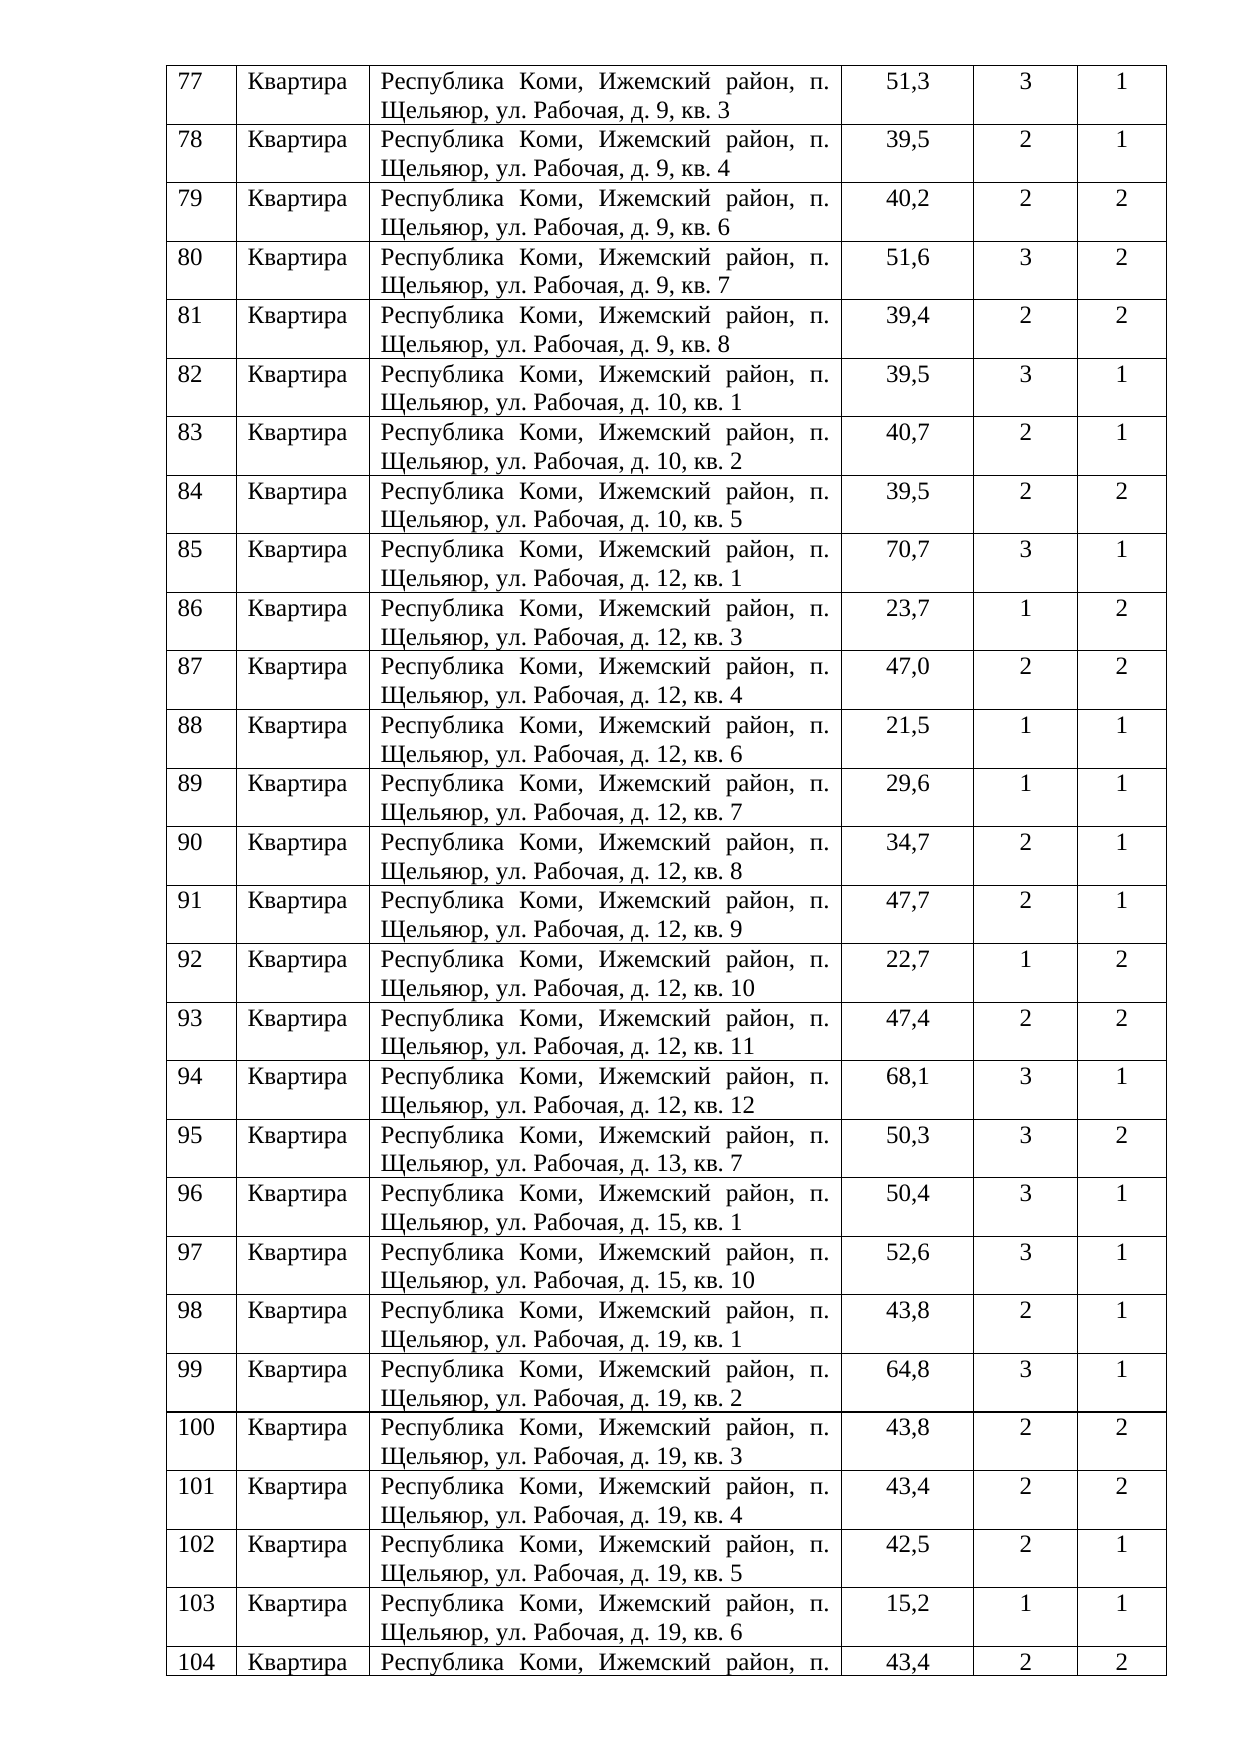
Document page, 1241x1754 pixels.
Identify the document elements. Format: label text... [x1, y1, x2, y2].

table_cell Республика Коми, Ижемский район, п. Щельяюр, ул. Рабочая, д. 9, кв. 4 [370, 125, 841, 182]
table_cell Квартира [237, 886, 369, 943]
table_cell 40,2 [842, 183, 973, 241]
table_cell 93 [167, 1003, 236, 1060]
table_cell 91 [167, 886, 236, 943]
table_cell 2 [974, 1530, 1077, 1587]
table_cell 97 [167, 1237, 236, 1294]
table_cell 96 [167, 1178, 236, 1236]
table_cell Республика Коми, Ижемский район, п. Щельяюр, ул. Рабочая, д. 12, кв. 7 [370, 769, 841, 826]
table_cell Республика Коми, Ижемский район, п. Щельяюр, ул. Рабочая, д. 9, кв. 6 [370, 183, 841, 241]
table_cell 51,6 [842, 242, 973, 299]
table_cell 2 [974, 1295, 1077, 1353]
table_cell 2 [1078, 1003, 1166, 1060]
table_cell Республика Коми, Ижемский район, п. Щельяюр, ул. Рабочая, д. 12, кв. 4 [370, 651, 841, 709]
table_cell Республика Коми, Ижемский район, п. Щельяюр, ул. Рабочая, д. 19, кв. 1 [370, 1295, 841, 1353]
table_cell 51,3 [842, 66, 973, 123]
table_cell 47,4 [842, 1003, 973, 1060]
table_cell 2 [974, 476, 1077, 533]
table_cell 1 [1078, 359, 1166, 416]
table_cell 2 [974, 183, 1077, 241]
table_cell Республика Коми, Ижемский район, п. Щельяюр, ул. Рабочая, д. 19, кв. 5 [370, 1530, 841, 1587]
table_cell Республика Коми, Ижемский район, п. Щельяюр, ул. Рабочая, д. 10, кв. 5 [370, 476, 841, 533]
table_cell Республика Коми, Ижемский район, п. Щельяюр, ул. Рабочая, д. 12, кв. 12 [370, 1061, 841, 1119]
table_cell Квартира [237, 1530, 369, 1587]
table_cell Республика Коми, Ижемский район, п. Щельяюр, ул. Рабочая, д. 19, кв. 3 [370, 1413, 841, 1470]
table_cell 21,5 [842, 710, 973, 767]
table_cell 2 [974, 827, 1077, 884]
table_cell Республика Коми, Ижемский район, п. Щельяюр, ул. Рабочая, д. 12, кв. 10 [370, 944, 841, 1002]
table_cell 80 [167, 242, 236, 299]
table_cell Квартира [237, 1588, 369, 1646]
table_cell Республика Коми, Ижемский район, п. Щельяюр, ул. Рабочая, д. 19, кв. 6 [370, 1588, 841, 1646]
table_cell 83 [167, 417, 236, 475]
table_cell 3 [974, 242, 1077, 299]
table_cell 1 [1078, 125, 1166, 182]
table_cell 2 [974, 1471, 1077, 1528]
table_cell Республика Коми, Ижемский район, п. Щельяюр, ул. Рабочая, д. 10, кв. 1 [370, 359, 841, 416]
table_cell Республика Коми, Ижемский район, п. Щельяюр, ул. Рабочая, д. 12, кв. 6 [370, 710, 841, 767]
table_cell Квартира [237, 944, 369, 1002]
table_cell 95 [167, 1120, 236, 1177]
table_cell 78 [167, 125, 236, 182]
table_cell Квартира [237, 183, 369, 241]
table_cell Квартира [237, 359, 369, 416]
table_cell Квартира [237, 1178, 369, 1236]
table_cell 2 [974, 1003, 1077, 1060]
table_cell 1 [1078, 710, 1166, 767]
table_cell 2 [974, 1647, 1077, 1675]
table_cell 39,5 [842, 125, 973, 182]
table_cell 2 [1078, 1647, 1166, 1675]
table_cell 103 [167, 1588, 236, 1646]
table_cell 1 [1078, 1588, 1166, 1646]
table_cell 39,5 [842, 359, 973, 416]
table_cell 43,8 [842, 1413, 973, 1470]
table_cell 1 [1078, 886, 1166, 943]
table_cell 39,4 [842, 300, 973, 358]
table_cell 2 [1078, 1120, 1166, 1177]
table_cell Квартира [237, 66, 369, 123]
table_cell 1 [1078, 417, 1166, 475]
table_cell Республика Коми, Ижемский район, п. Щельяюр, ул. Рабочая, д. 9, кв. 7 [370, 242, 841, 299]
table_cell 1 [1078, 1237, 1166, 1294]
table_cell 86 [167, 593, 236, 650]
table_cell 43,4 [842, 1471, 973, 1528]
table_cell Квартира [237, 476, 369, 533]
table_cell Республика Коми, Ижемский район, п. Щельяюр, ул. Рабочая, д. 13, кв. 7 [370, 1120, 841, 1177]
table_cell Квартира [237, 125, 369, 182]
table_cell Республика Коми, Ижемский район, п. Щельяюр, ул. Рабочая, д. 15, кв. 1 [370, 1178, 841, 1236]
table_cell 3 [974, 359, 1077, 416]
table_cell 29,6 [842, 769, 973, 826]
table_cell 3 [974, 1120, 1077, 1177]
table_cell 42,5 [842, 1530, 973, 1587]
table_cell 90 [167, 827, 236, 884]
table_cell 82 [167, 359, 236, 416]
table_cell 22,7 [842, 944, 973, 1002]
table_cell 99 [167, 1354, 236, 1411]
table_cell 3 [974, 534, 1077, 592]
table_cell Квартира [237, 1647, 369, 1675]
table_cell 50,3 [842, 1120, 973, 1177]
table_cell Квартира [237, 1061, 369, 1119]
table_cell 1 [974, 1588, 1077, 1646]
table_cell 2 [1078, 242, 1166, 299]
table_cell 1 [974, 593, 1077, 650]
table_cell 68,1 [842, 1061, 973, 1119]
table_cell Квартира [237, 1003, 369, 1060]
table_cell 15,2 [842, 1588, 973, 1646]
table_cell 2 [974, 886, 1077, 943]
table_cell Республика Коми, Ижемский район, п. Щельяюр, ул. Рабочая, д. 19, кв. 2 [370, 1354, 841, 1411]
table_cell 52,6 [842, 1237, 973, 1294]
table_cell 84 [167, 476, 236, 533]
table_cell 39,5 [842, 476, 973, 533]
table_cell 87 [167, 651, 236, 709]
table_cell 2 [974, 1413, 1077, 1470]
table_cell Квартира [237, 769, 369, 826]
table_cell 2 [974, 125, 1077, 182]
table_cell Квартира [237, 1471, 369, 1528]
table_cell 40,7 [842, 417, 973, 475]
table_cell 2 [1078, 183, 1166, 241]
table_cell 43,4 [842, 1647, 973, 1675]
table_cell Республика Коми, Ижемский район, п. Щельяюр, ул. Рабочая, д. 9, кв. 8 [370, 300, 841, 358]
table_cell Квартира [237, 1354, 369, 1411]
table_cell Квартира [237, 1413, 369, 1470]
table_cell 2 [1078, 300, 1166, 358]
table_cell Квартира [237, 417, 369, 475]
table_cell Республика Коми, Ижемский район, п. Щельяюр, ул. Рабочая, д. 15, кв. 10 [370, 1237, 841, 1294]
table_cell 47,0 [842, 651, 973, 709]
table_cell 92 [167, 944, 236, 1002]
table_cell Квартира [237, 534, 369, 592]
table_cell 104 [167, 1647, 236, 1675]
table_cell 1 [1078, 1178, 1166, 1236]
table_cell Республика Коми, Ижемский район, п. Щельяюр, ул. Рабочая, д. 12, кв. 3 [370, 593, 841, 650]
table_cell 2 [974, 300, 1077, 358]
table_cell 2 [1078, 1413, 1166, 1470]
table_cell Республика Коми, Ижемский район, п. Щельяюр, ул. Рабочая, д. 12, кв. 11 [370, 1003, 841, 1060]
table_cell 1 [1078, 1061, 1166, 1119]
table_cell Республика Коми, Ижемский район, п. Щельяюр, ул. Рабочая, д. 12, кв. 9 [370, 886, 841, 943]
table_cell 94 [167, 1061, 236, 1119]
table_cell 64,8 [842, 1354, 973, 1411]
table_cell 1 [1078, 1295, 1166, 1353]
table_cell 1 [1078, 534, 1166, 592]
table_cell 1 [1078, 66, 1166, 123]
table_cell 2 [1078, 476, 1166, 533]
table_cell Квартира [237, 1120, 369, 1177]
table_cell Квартира [237, 1237, 369, 1294]
table_cell 70,7 [842, 534, 973, 592]
table_cell 23,7 [842, 593, 973, 650]
table_cell Квартира [237, 651, 369, 709]
table_cell 1 [974, 944, 1077, 1002]
table_cell 1 [1078, 1354, 1166, 1411]
table_cell 50,4 [842, 1178, 973, 1236]
table_cell Квартира [237, 827, 369, 884]
table_cell 98 [167, 1295, 236, 1353]
table_cell 3 [974, 66, 1077, 123]
table_cell Республика Коми, Ижемский район, п. Щельяюр, ул. Рабочая, д. 12, кв. 8 [370, 827, 841, 884]
table_cell 102 [167, 1530, 236, 1587]
table_cell 1 [1078, 769, 1166, 826]
table_cell Квартира [237, 242, 369, 299]
table_cell 1 [974, 769, 1077, 826]
table_cell 2 [1078, 651, 1166, 709]
table_cell 81 [167, 300, 236, 358]
table_cell 85 [167, 534, 236, 592]
table_cell 2 [1078, 944, 1166, 1002]
table_cell 3 [974, 1237, 1077, 1294]
table_cell 1 [1078, 827, 1166, 884]
table_cell 43,8 [842, 1295, 973, 1353]
table_cell 77 [167, 66, 236, 123]
table_cell 3 [974, 1178, 1077, 1236]
table_cell Квартира [237, 593, 369, 650]
table_cell Квартира [237, 710, 369, 767]
table_cell 3 [974, 1061, 1077, 1119]
table_cell 89 [167, 769, 236, 826]
table_cell 101 [167, 1471, 236, 1528]
table_cell Республика Коми, Ижемский район, п. Щельяюр, ул. Рабочая, д. 10, кв. 2 [370, 417, 841, 475]
table_cell 2 [974, 651, 1077, 709]
table_cell 2 [1078, 593, 1166, 650]
table_cell Квартира [237, 300, 369, 358]
table_cell 79 [167, 183, 236, 241]
table_cell 47,7 [842, 886, 973, 943]
table_cell 1 [974, 710, 1077, 767]
table_cell 2 [1078, 1471, 1166, 1528]
table_cell 2 [974, 417, 1077, 475]
table_cell 88 [167, 710, 236, 767]
table_cell 1 [1078, 1530, 1166, 1587]
table_cell Республика Коми, Ижемский район, п. Щельяюр, ул. Рабочая, д. 12, кв. 1 [370, 534, 841, 592]
table_cell Республика Коми, Ижемский район, п. Щельяюр, ул. Рабочая, д. 9, кв. 3 [370, 66, 841, 123]
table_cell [370, 1647, 841, 1675]
table_cell Республика Коми, Ижемский район, п. Щельяюр, ул. Рабочая, д. 19, кв. 4 [370, 1471, 841, 1528]
table_cell 3 [974, 1354, 1077, 1411]
table_cell 34,7 [842, 827, 973, 884]
table_cell 100 [167, 1413, 236, 1470]
table_cell Квартира [237, 1295, 369, 1353]
